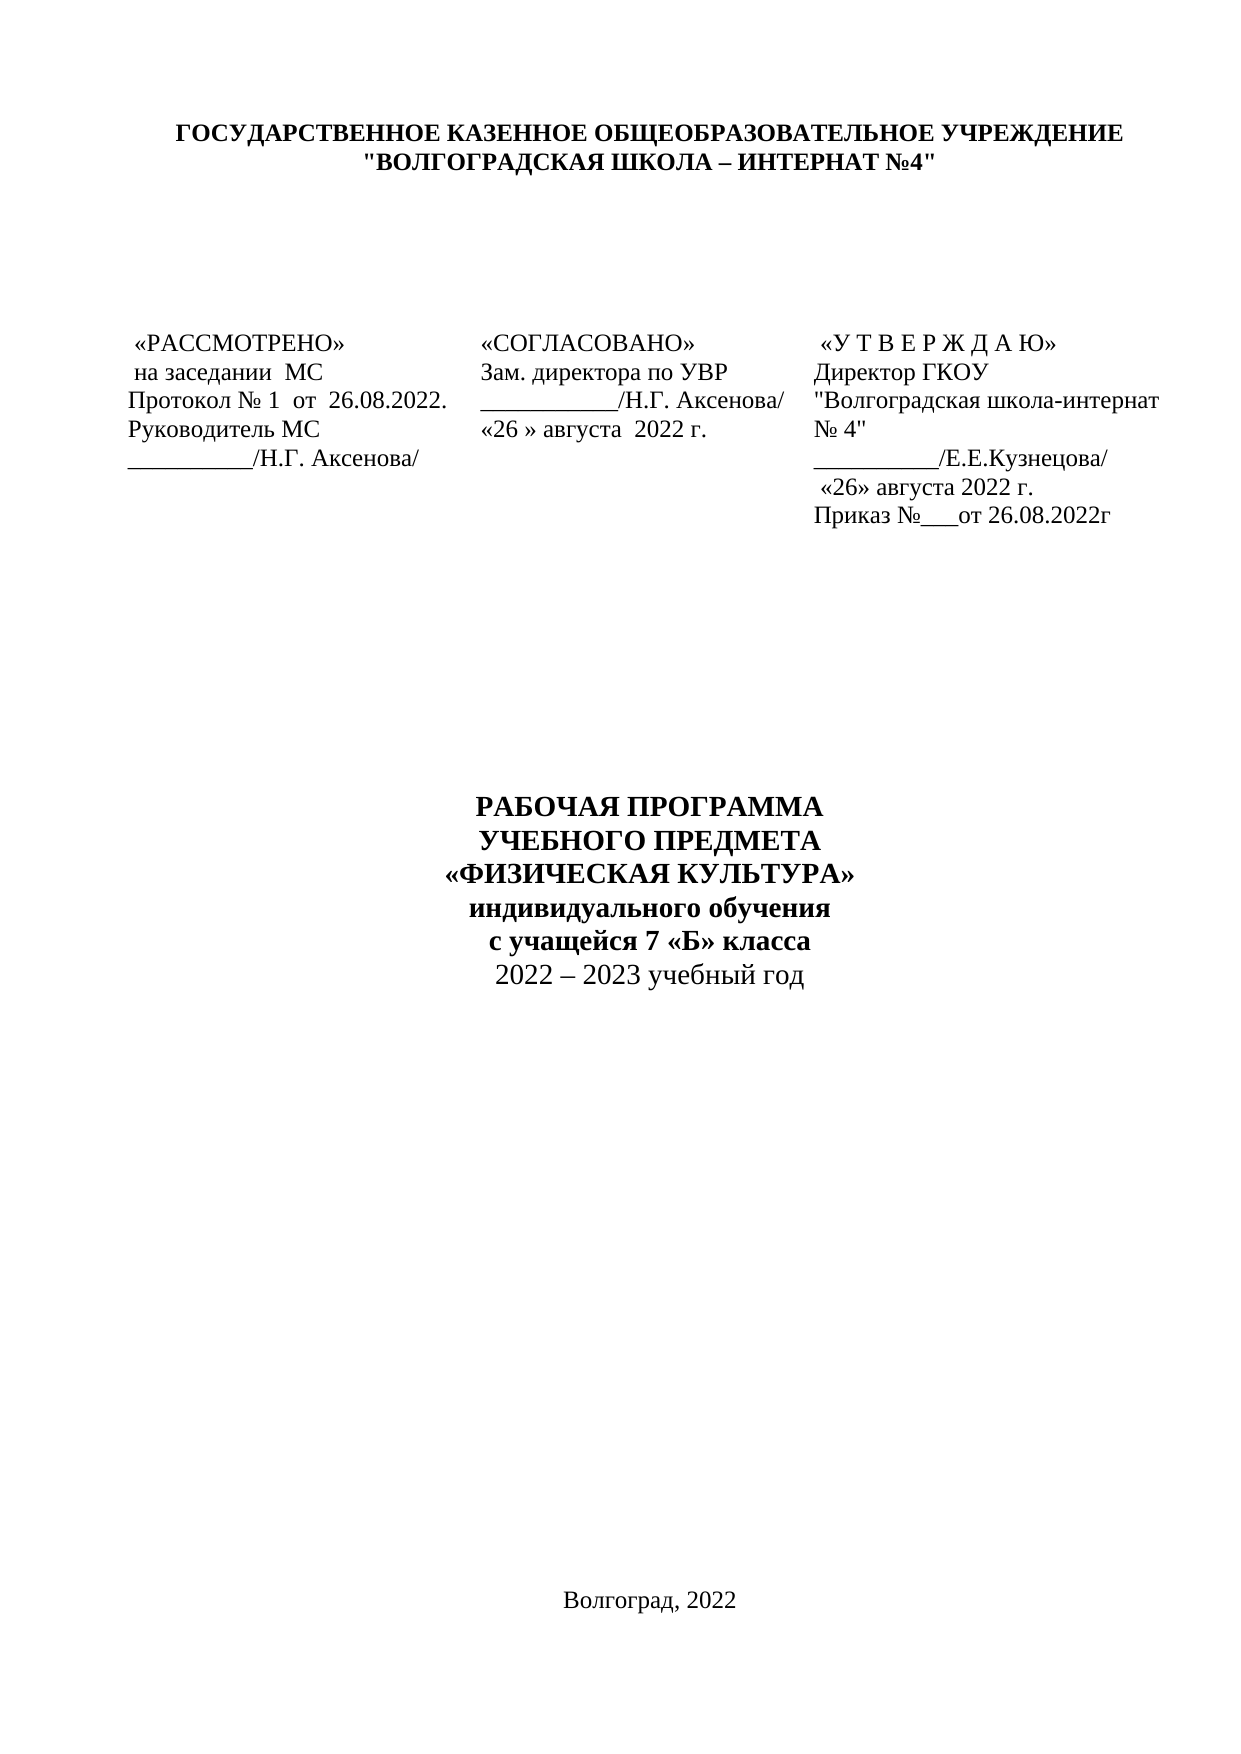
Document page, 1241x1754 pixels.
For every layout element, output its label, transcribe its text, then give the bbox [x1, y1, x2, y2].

table_header «У Т В Е Р Ж Д А Ю» Директор ГКОУ "Волгоградская школа-интернат № 4" __________/Е.Е.Кузнецова/ «26» августа 2022 г. Приказ №___от 26.08.2022г [802, 299, 1183, 529]
text с учащейся 7 «Б» класса [118, 923, 1181, 957]
table_header «РАССМОТРЕНО» на заседании МС Протокол № 1 от 26.08.2022. Руководитель МС __________/Н.Г. Аксенова/ [116, 299, 469, 529]
table_header «СОГЛАСОВАНО» Зам. директора по УВР ___________/Н.Г. Аксенова/ «26 » августа 2022 г. [469, 299, 802, 529]
text 2022 – 2023 учебный год [118, 957, 1181, 990]
text индивидуального обучения [118, 890, 1181, 923]
text РАБОЧАЯ ПРОГРАММА [118, 789, 1181, 823]
text «ФИЗИЧЕСКАЯ КУЛЬТУРА» [118, 856, 1181, 890]
text УЧЕБНОГО ПРЕДМЕТА [118, 823, 1181, 856]
text Волгоград, 2022 [118, 1585, 1181, 1614]
text ГОСУДАРСТВЕННОЕ КАЗЕННОЕ ОБЩЕОБРАЗОВАТЕЛЬНОЕ УЧРЕЖДЕНИЕ "ВОЛГОГРАДСКАЯ ШКОЛА – ИНТЕРНАТ №4" [118, 118, 1181, 176]
